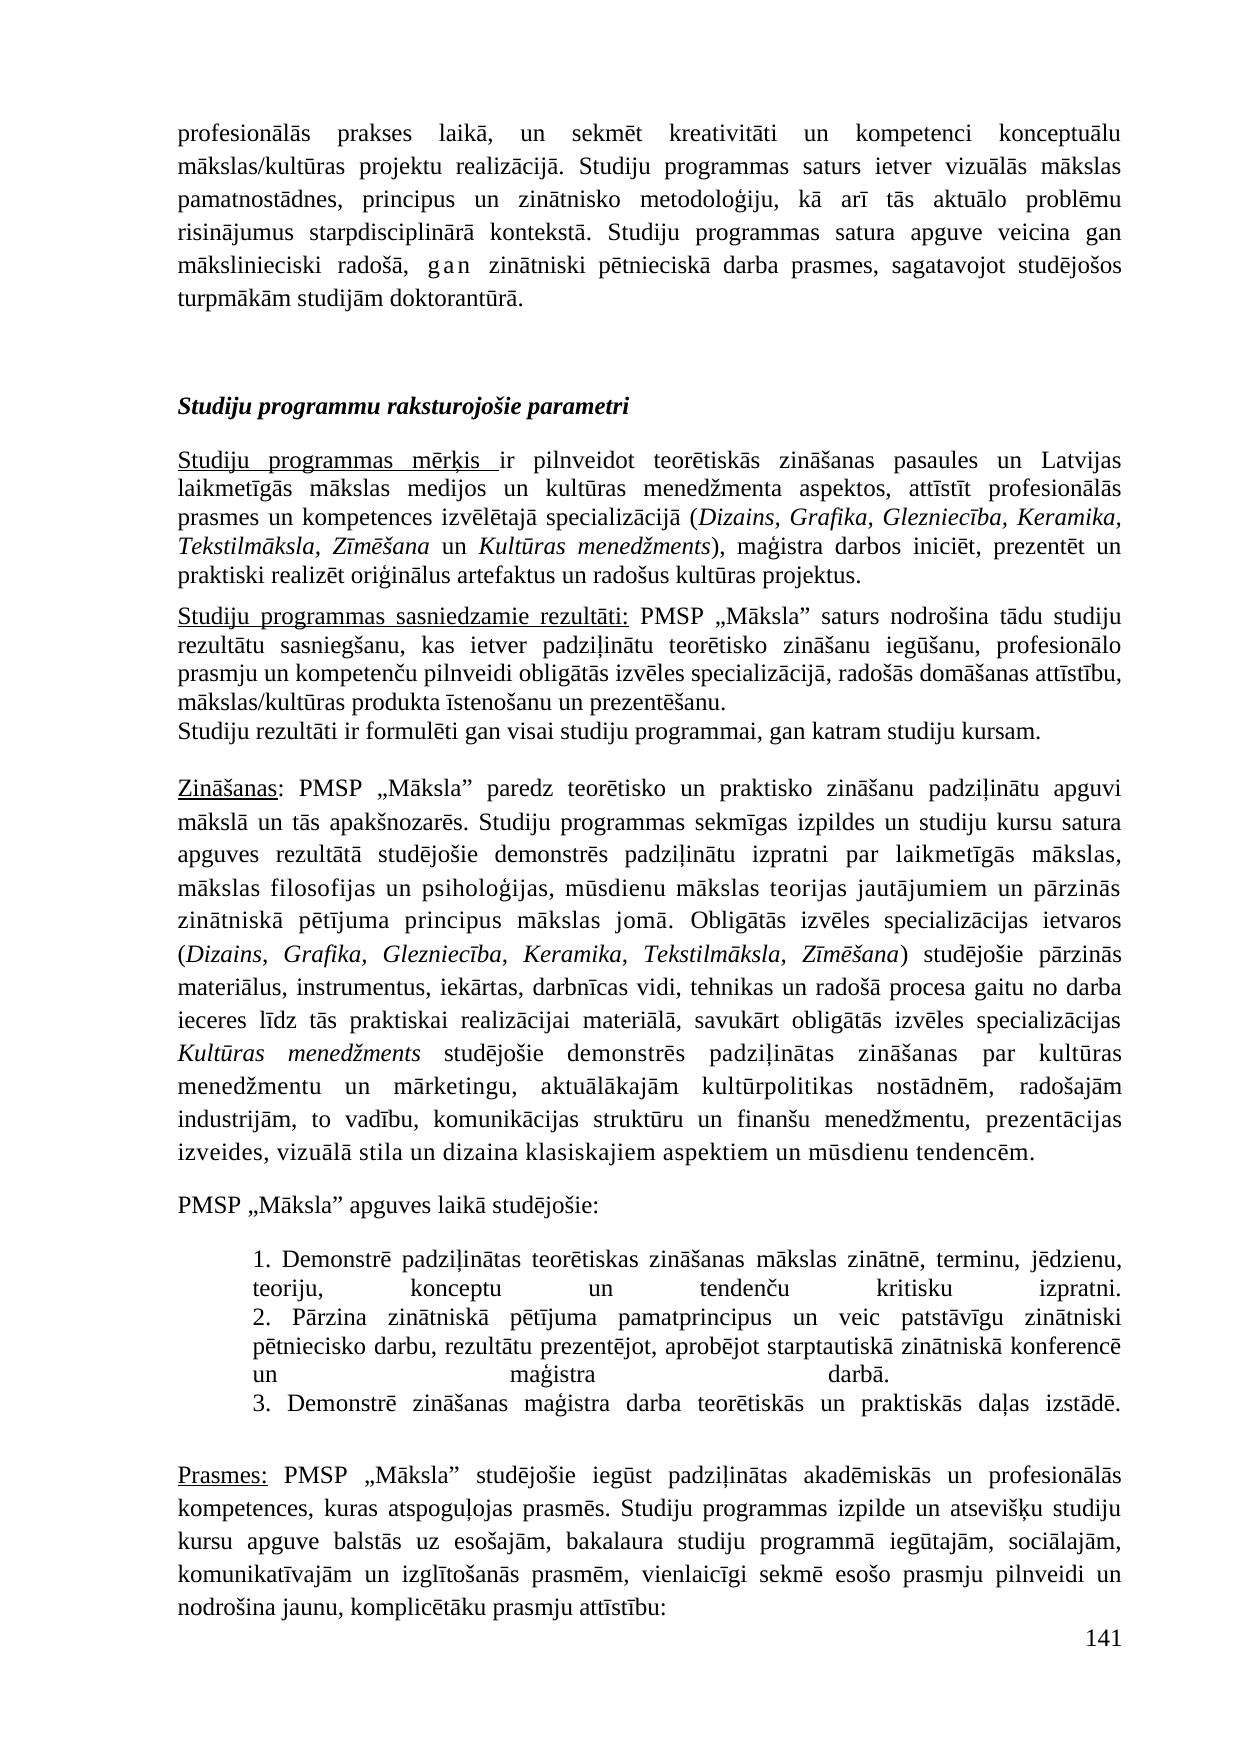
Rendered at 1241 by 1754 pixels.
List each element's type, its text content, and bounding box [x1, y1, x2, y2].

text Studiju programmas mērķis ir pilnveidot teorētiskās zināšanas pasaules un Latvijas laikmetīgās mākslas medijos un kultūras menedžmenta aspektos, attīstīt profesionālās prasmes un kompetences izvēlētajā specializācijā (Dizains, Grafika, Glezniecība, Keramika, Tekstilmāksla, Zīmēšana un Kultūras menedžments), maģistra darbos iniciēt, prezentēt un praktiski realizēt oriģinālus artefaktus un radošus kultūras projektus. [177, 445, 1122, 588]
text Zināšanas: PMSP „Māksla” paredz teorētisko un praktisko zināšanu padziļinātu apguvi mākslā un tās apakšnozarēs. Studiju programmas sekmīgas izpildes un studiju kursu satura apguves rezultātā studējošie demonstrēs padziļinātu izpratni par laikmetīgās mākslas, mākslas filosofijas un psiholoģijas, mūsdienu mākslas teorijas jautājumiem un pārzinās zinātniskā pētījuma principus mākslas jomā. Obligātās izvēles specializācijas ietvaros (Dizains, Grafika, Glezniecība, Keramika, Tekstilmāksla, Zīmēšana) studējošie pārzinās materiālus, instrumentus, iekārtas, darbnīcas vidi, tehnikas un radošā procesa gaitu no darba ieceres līdz tās praktiskai realizācijai materiālā, savukārt obligātās izvēles specializācijas Kultūras menedžments studējošie demonstrēs padziļinātas zināšanas par kultūras menedžmentu un mārketingu, aktuālākajām kultūrpolitikas nostādnēm, radošajām industrijām, to vadību, komunikācijas struktūru un finanšu menedžmentu, prezentācijas izveides, vizuālā stila un dizaina klasiskajiem aspektiem un mūsdienu tendencēm. [177, 773, 1122, 1166]
text Studiju programmu raksturojošie parametri [177, 391, 1122, 420]
list 1. Demonstrē padziļinātas teorētiskas zināšanas mākslas zinātnē, terminu, jēdzienu, teoriju, konceptu un tendenču kritisku izpratni. 2. Pārzina zinātniskā pētījuma pamatprincipus un veic patstāvīgu zinātniski pētniecisko darbu, rezultātu prezentējot, aprobējot starptautiskā zinātniskā konferencē un maģistra darbā. 3. Demonstrē zināšanas maģistra darba teorētiskās un praktiskās daļas izstādē. [252, 1244, 1122, 1447]
text Studiju rezultāti ir formulēti gan visai studiju programmai, gan katram studiju kursam. [177, 716, 1122, 745]
text Prasmes: PMSP „Māksla” studējošie iegūst padziļinātas akadēmiskās un profesionālās kompetences, kuras atspoguļojas prasmēs. Studiju programmas izpilde un atsevišķu studiju kursu apguve balstās uz esošajām, bakalaura studiju programmā iegūtajām, sociālajām, komunikatīvajām un izglītošanās prasmēm, vienlaicīgi sekmē esošo prasmju pilnveidi un nodrošina jaunu, komplicētāku prasmju attīstību: [177, 1460, 1122, 1621]
text PMSP „Māksla” apguves laikā studējošie: [177, 1191, 1122, 1219]
text Studiju programmas sasniedzamie rezultāti: PMSP „Māksla” saturs nodrošina tādu studiju rezultātu sasniegšanu, kas ietver padziļinātu teorētisko zināšanu iegūšanu, profesionālo prasmju un kompetenču pilnveidi obligātās izvēles specializācijā, radošās domāšanas attīstību, mākslas/kultūras produkta īstenošanu un prezentēšanu. [177, 601, 1122, 716]
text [177, 118, 1122, 312]
